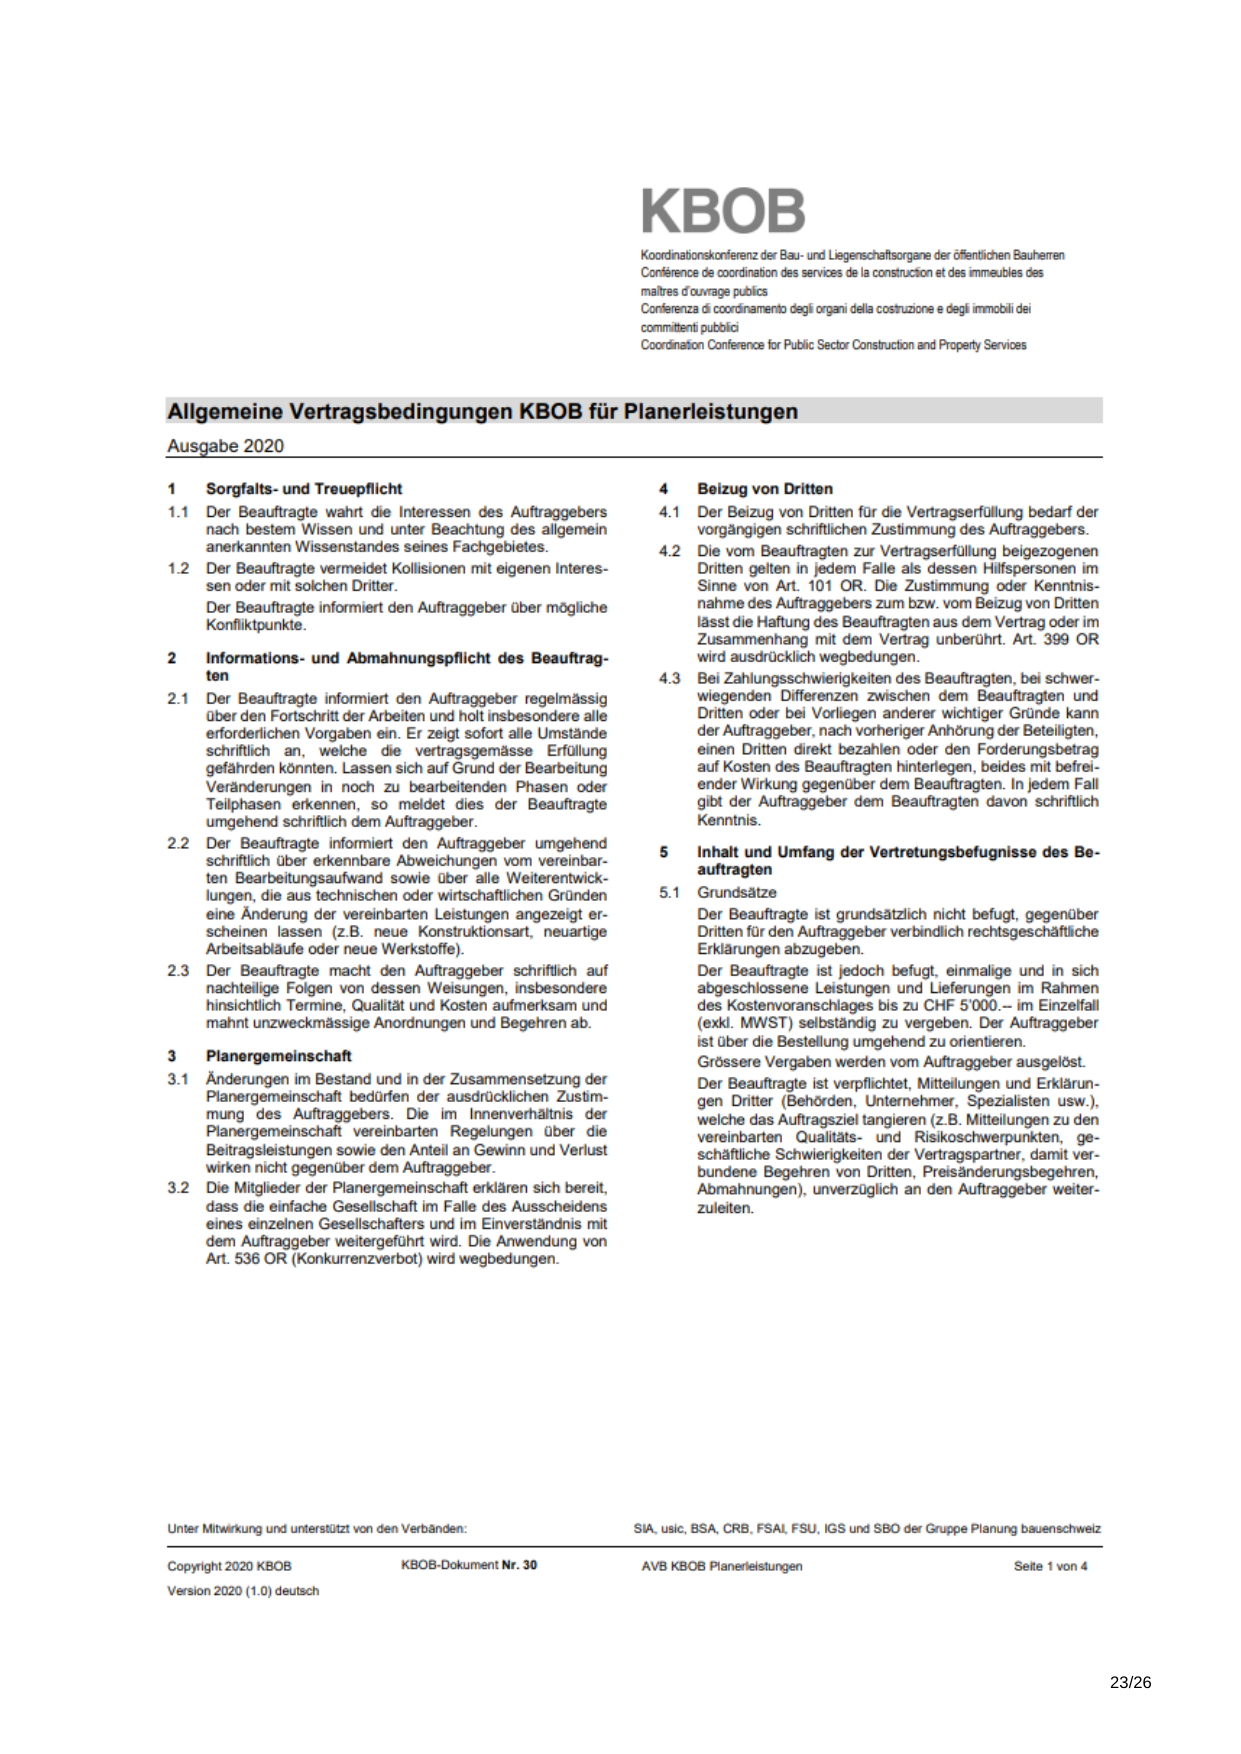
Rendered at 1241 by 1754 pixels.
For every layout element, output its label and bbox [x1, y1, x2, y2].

picture [147, 147, 1122, 1607]
